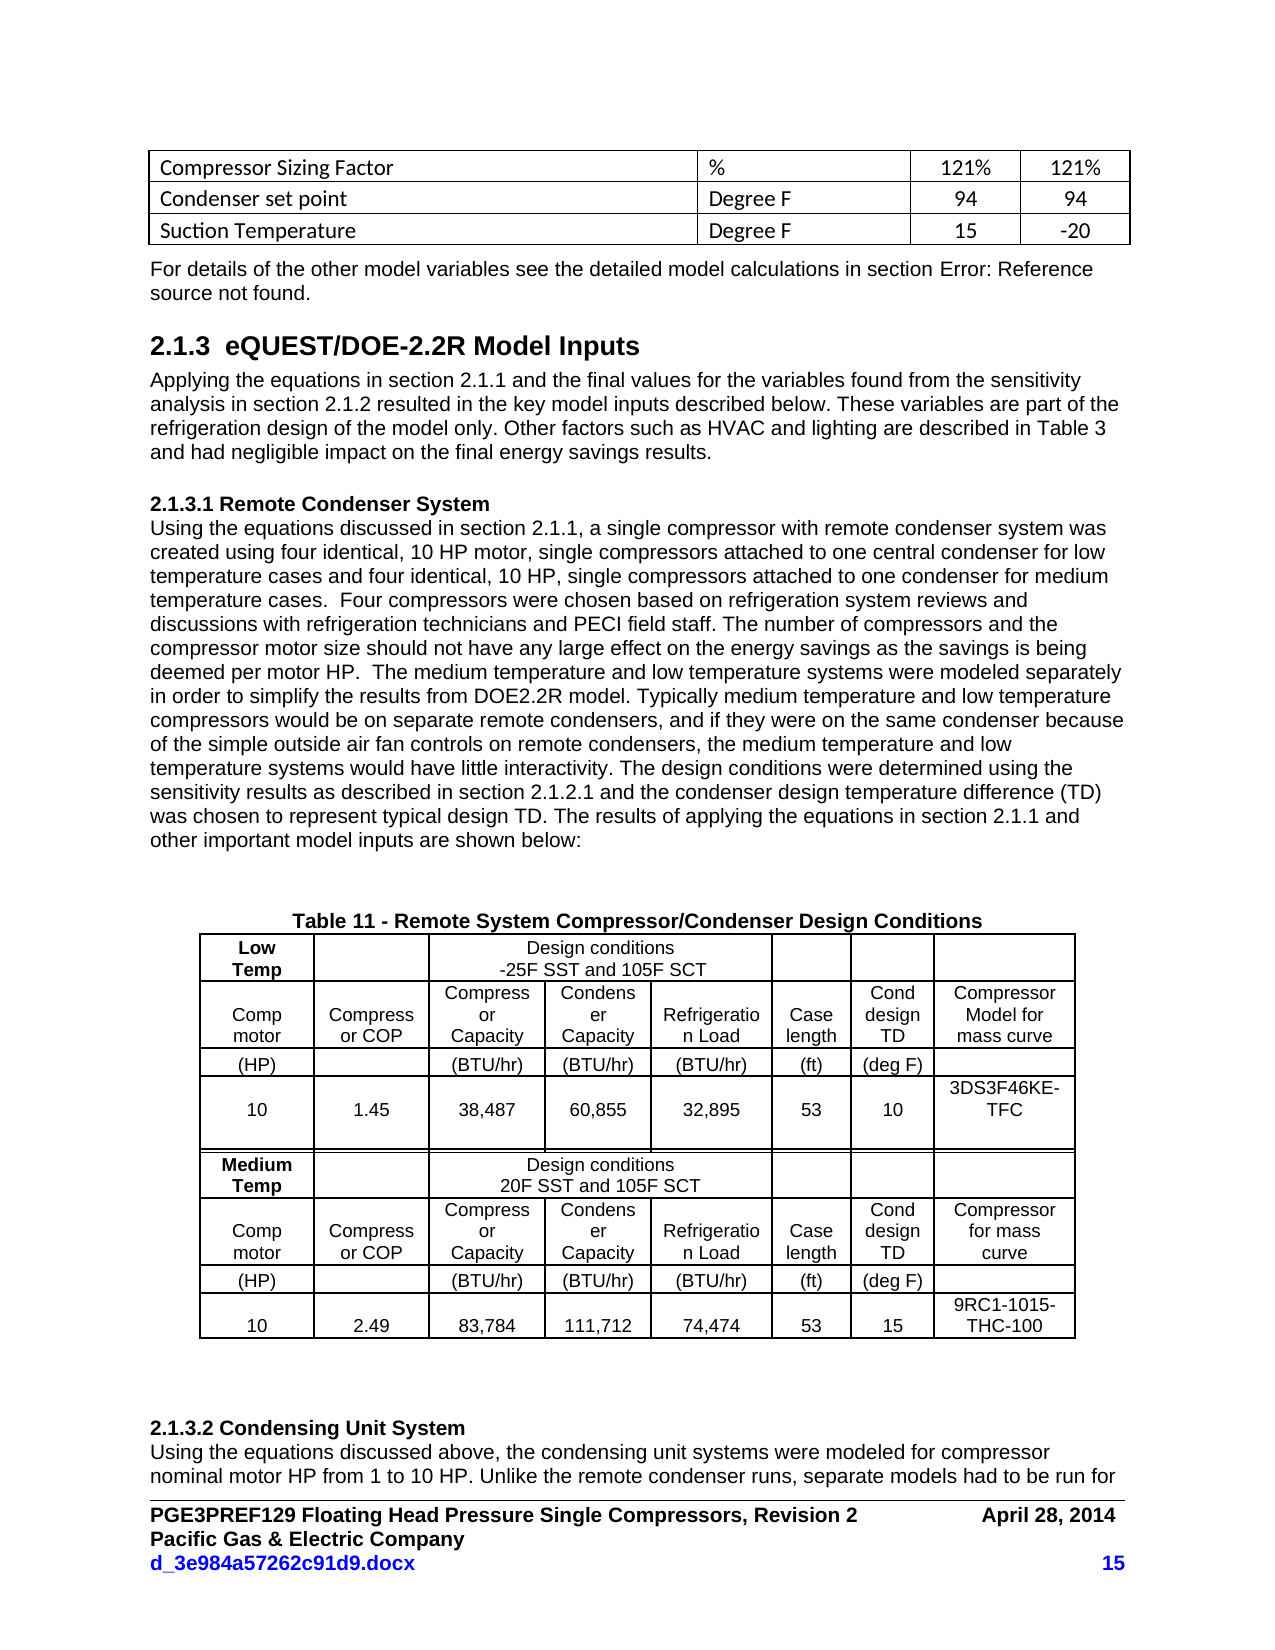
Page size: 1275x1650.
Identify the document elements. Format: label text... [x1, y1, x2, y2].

table_cell Compressor COP [315, 1199, 428, 1263]
table_cell Refrigeration Load [652, 982, 771, 1047]
table_cell [773, 1153, 850, 1197]
table_cell (ft) [773, 1266, 850, 1292]
table_cell (HP) [201, 1049, 313, 1075]
table_cell [315, 1153, 428, 1197]
table_cell 10 [852, 1077, 933, 1120]
table_cell Refrigeration Load [652, 1199, 771, 1263]
table_cell (deg F) [852, 1049, 933, 1075]
table_cell % [698, 151, 910, 181]
table_cell [935, 1266, 1074, 1292]
table_header Low Temp [201, 935, 313, 980]
table_cell Compressor COP [315, 982, 428, 1047]
table_cell Compressor Capacity [430, 1199, 544, 1263]
table_cell 9RC1-1015-THC-100 [935, 1294, 1074, 1337]
table_cell 94 [911, 182, 1020, 212]
text 2.1.3.1 Remote Condenser System [150, 492, 1125, 516]
table_cell [852, 1120, 933, 1148]
table_cell [201, 1120, 313, 1148]
table_cell 10 [201, 1294, 313, 1337]
table_cell (BTU/hr) [546, 1049, 650, 1075]
table_cell 83,784 [430, 1294, 544, 1337]
table_cell 3DS3F46KE-TFC [935, 1077, 1074, 1120]
table_cell (deg F) [852, 1266, 933, 1292]
table_header [935, 935, 1074, 980]
table_cell 53 [773, 1077, 850, 1120]
table_cell 111,712 [546, 1294, 650, 1337]
table_cell 1.45 [315, 1077, 428, 1120]
table_cell 53 [773, 1294, 850, 1337]
table_cell Cond design TD [852, 982, 933, 1047]
table_cell (BTU/hr) [652, 1266, 771, 1292]
table_cell [430, 1120, 544, 1148]
table_cell 121% [911, 151, 1020, 181]
table_cell Compressor Sizing Factor [150, 151, 697, 181]
table_cell Suction Temperature [150, 214, 697, 244]
table_cell [773, 1120, 850, 1148]
table_cell 15 [911, 214, 1020, 244]
table_cell [315, 1120, 428, 1148]
table_cell [652, 1120, 771, 1148]
table_cell 94 [1021, 182, 1129, 212]
table_cell 15 [852, 1294, 933, 1337]
text 2.1.3.2 Condensing Unit System [150, 1416, 1125, 1439]
table_cell Comp motor [201, 1199, 313, 1263]
table_cell [935, 1049, 1074, 1075]
table_header [773, 935, 850, 980]
table_cell [546, 1120, 650, 1148]
table_cell (BTU/hr) [430, 1266, 544, 1292]
table_cell Condenser set point [150, 182, 697, 212]
table_cell 32,895 [652, 1077, 771, 1120]
table_cell (BTU/hr) [652, 1049, 771, 1075]
table_cell (HP) [201, 1266, 313, 1292]
table_cell [315, 1266, 428, 1292]
text Using the equations discussed in section 2.1.1, a single compressor with remote condenser system was created using four identical, 10 HP motor, single compressors attached to one central condenser for low temperature cases and four identical, 10 HP, single compressors attached to one condenser for medium temperature cases. Four compressors were chosen based on refrigeration system reviews and discussions with refrigeration technicians and PECI field staff. The number of compressors and the compressor motor size should not have any large effect on the energy savings as the savings is being deemed per motor HP. The medium temperature and low temperature systems were modeled separately in order to simplify the results from DOE2.2R model. Typically medium temperature and low temperature compressors would be on separate remote condensers, and if they were on the same condenser because of the simple outside air fan controls on remote condensers, the medium temperature and low temperature systems would have little interactivity. The design conditions were determined using the sensitivity results as described in section 2.1.2.1 and the condenser design temperature difference (TD) was chosen to represent typical design TD. The results of applying the equations in section 2.1.1 and other important model inputs are shown below: [150, 516, 1125, 852]
subtitle eQUEST/DOE-2.2R Model Inputs [150, 330, 1125, 361]
table_cell 74,474 [652, 1294, 771, 1337]
table_cell Degree F [698, 214, 910, 244]
table_cell Comp motor [201, 982, 313, 1047]
table_cell 38,487 [430, 1077, 544, 1120]
table_cell Compressor Capacity [430, 982, 544, 1047]
table_cell Degree F [698, 182, 910, 212]
table_cell Medium Temp [201, 1153, 313, 1197]
table_header Design conditions -25F SST and 105F SCT [430, 935, 771, 980]
table_cell Case length [773, 1199, 850, 1263]
table_cell Cond design TD [852, 1199, 933, 1263]
table_cell (BTU/hr) [546, 1266, 650, 1292]
table_cell Condenser Capacity [546, 982, 650, 1047]
table_cell -20 [1021, 214, 1129, 244]
table_cell 2.49 [315, 1294, 428, 1337]
table_cell (BTU/hr) [430, 1049, 544, 1075]
table_cell Compressor Model for mass curve [935, 982, 1074, 1047]
table_header [852, 935, 933, 980]
table_cell 10 [201, 1077, 313, 1120]
table_cell [852, 1153, 933, 1197]
table_cell Case length [773, 982, 850, 1047]
text Applying the equations in section 2.1.1 and the final values for the variables found from the sensitivity analysis in section 2.1.2 resulted in the key model inputs described below. These variables are part of the refrigeration design of the model only. Other factors such as HVAC and lighting are described in Table 3 and had negligible impact on the final energy savings results. [150, 368, 1125, 463]
table_cell Condenser Capacity [546, 1199, 650, 1263]
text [150, 1439, 1125, 1487]
table_cell Compressor for mass curve [935, 1199, 1074, 1263]
text Table 11 - Remote System Compressor/Condenser Design Conditions [150, 909, 1125, 933]
table_cell 121% [1021, 151, 1129, 181]
table_cell (ft) [773, 1049, 850, 1075]
table_cell [935, 1120, 1074, 1148]
table_cell [315, 1049, 428, 1075]
table_cell 60,855 [546, 1077, 650, 1120]
table_header [315, 935, 428, 980]
table_cell Design conditions 20F SST and 105F SCT [430, 1153, 771, 1197]
table_cell [935, 1153, 1074, 1197]
